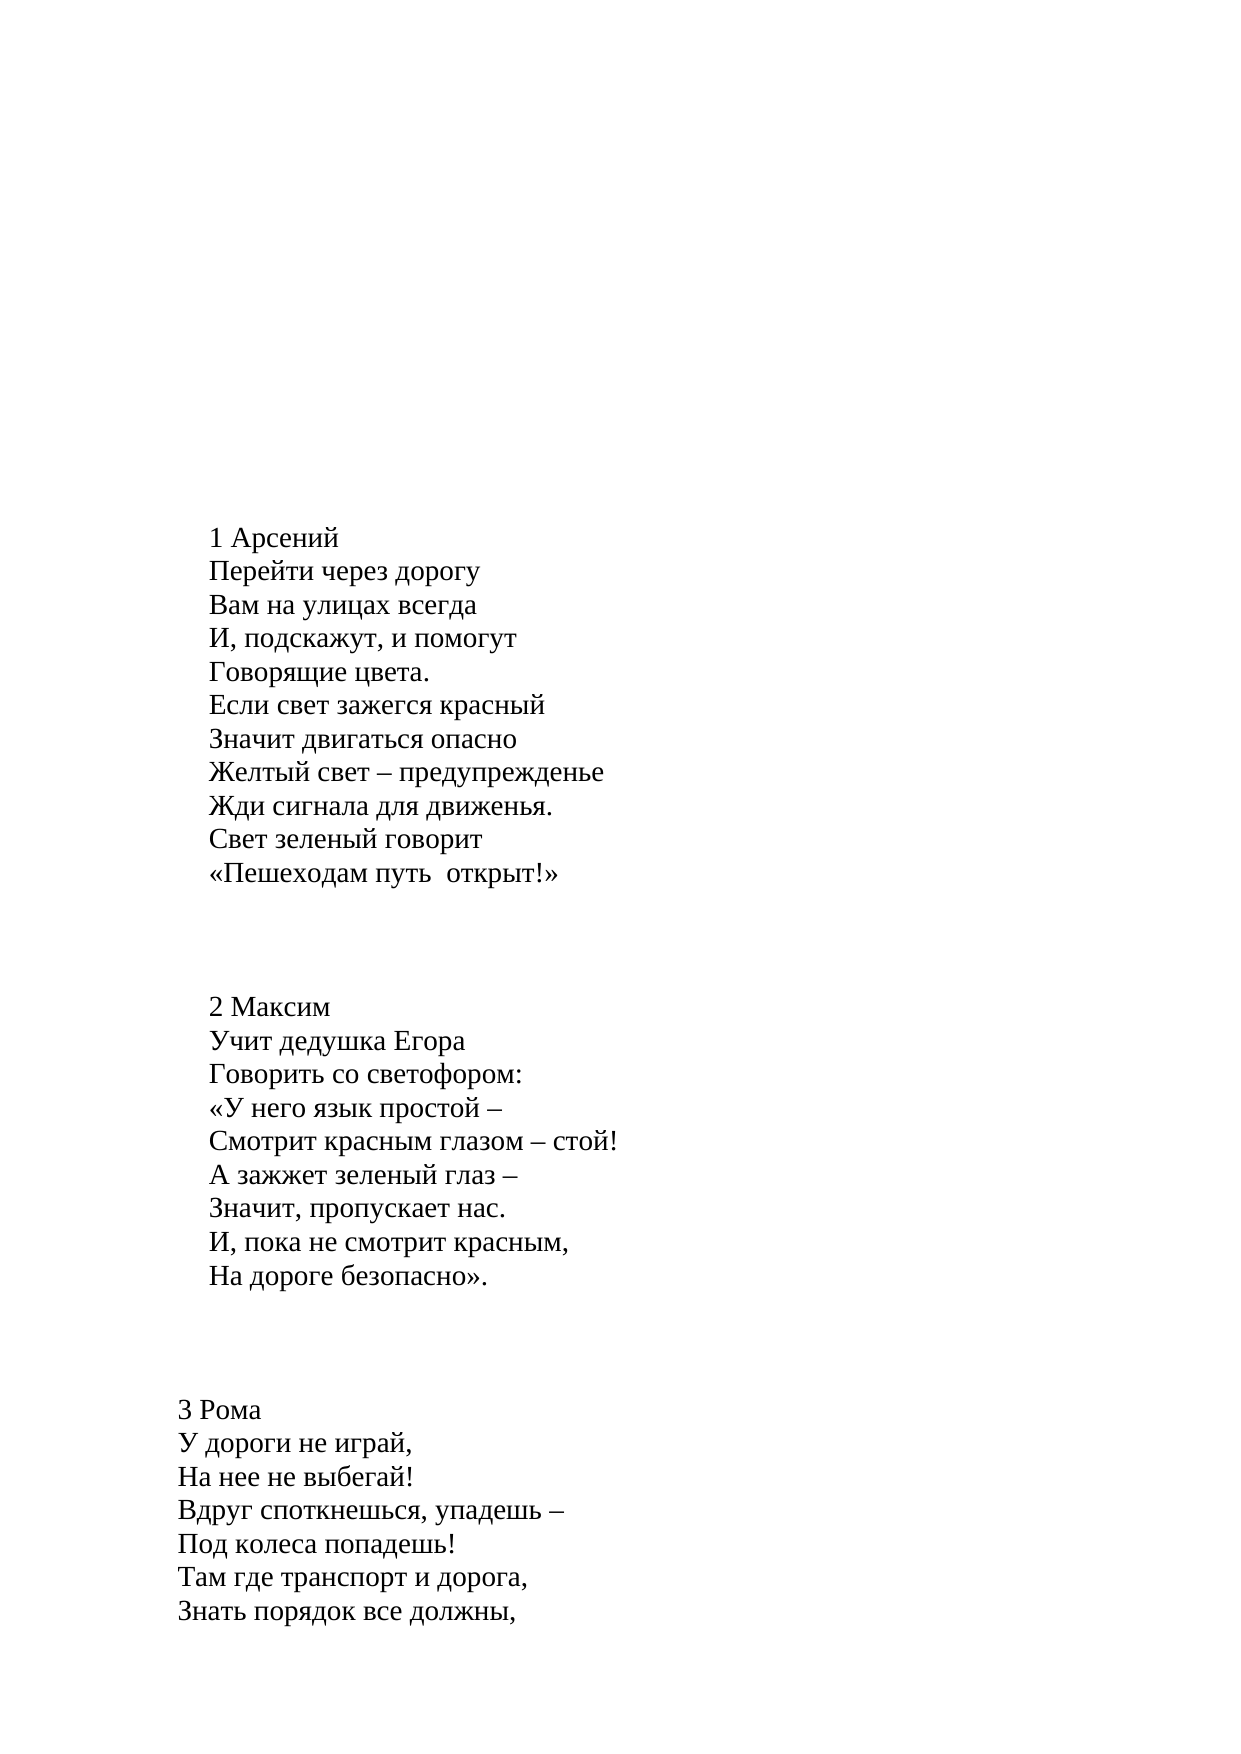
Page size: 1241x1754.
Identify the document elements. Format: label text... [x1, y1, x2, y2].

text 3 Рома [177, 1392, 1152, 1425]
text Там где транспорт и дорога, [177, 1559, 1152, 1593]
text И, подскажут, и помогут [177, 620, 1152, 654]
text А зажжет зеленый глаз – [177, 1157, 1152, 1191]
text Учит дедушка Егора [177, 1023, 1152, 1056]
text Говорящие цвета. [177, 654, 1152, 687]
text На нее не выбегай! [177, 1459, 1152, 1492]
text Смотрит красным глазом – стой! [177, 1123, 1152, 1157]
text Вам на улицах всегда [177, 587, 1152, 620]
text И, пока не смотрит красным, [177, 1224, 1152, 1258]
text Если свет зажегся красный [177, 687, 1152, 721]
text «У него язык простой – [177, 1090, 1152, 1123]
text Перейти через дорогу [177, 553, 1152, 587]
text «Пешеходам путь открыт!» [177, 855, 1152, 889]
text 2 Максим [177, 989, 1152, 1023]
text Знать порядок все должны, [177, 1593, 1152, 1627]
text Жди сигнала для движенья. [177, 788, 1152, 822]
text Вдруг споткнешься, упадешь – [177, 1492, 1152, 1526]
text У дороги не играй, [177, 1425, 1152, 1459]
text Под колеса попадешь! [177, 1526, 1152, 1559]
text На дороге безопасно». [177, 1258, 1152, 1291]
text Значит, пропускает нас. [177, 1191, 1152, 1224]
text Желтый свет – предупрежденье [177, 754, 1152, 788]
text Значит двигаться опасно [177, 721, 1152, 754]
text Говорить со светофором: [177, 1056, 1152, 1090]
text Свет зеленый говорит [177, 822, 1152, 855]
text 1 Арсений [177, 520, 1152, 553]
